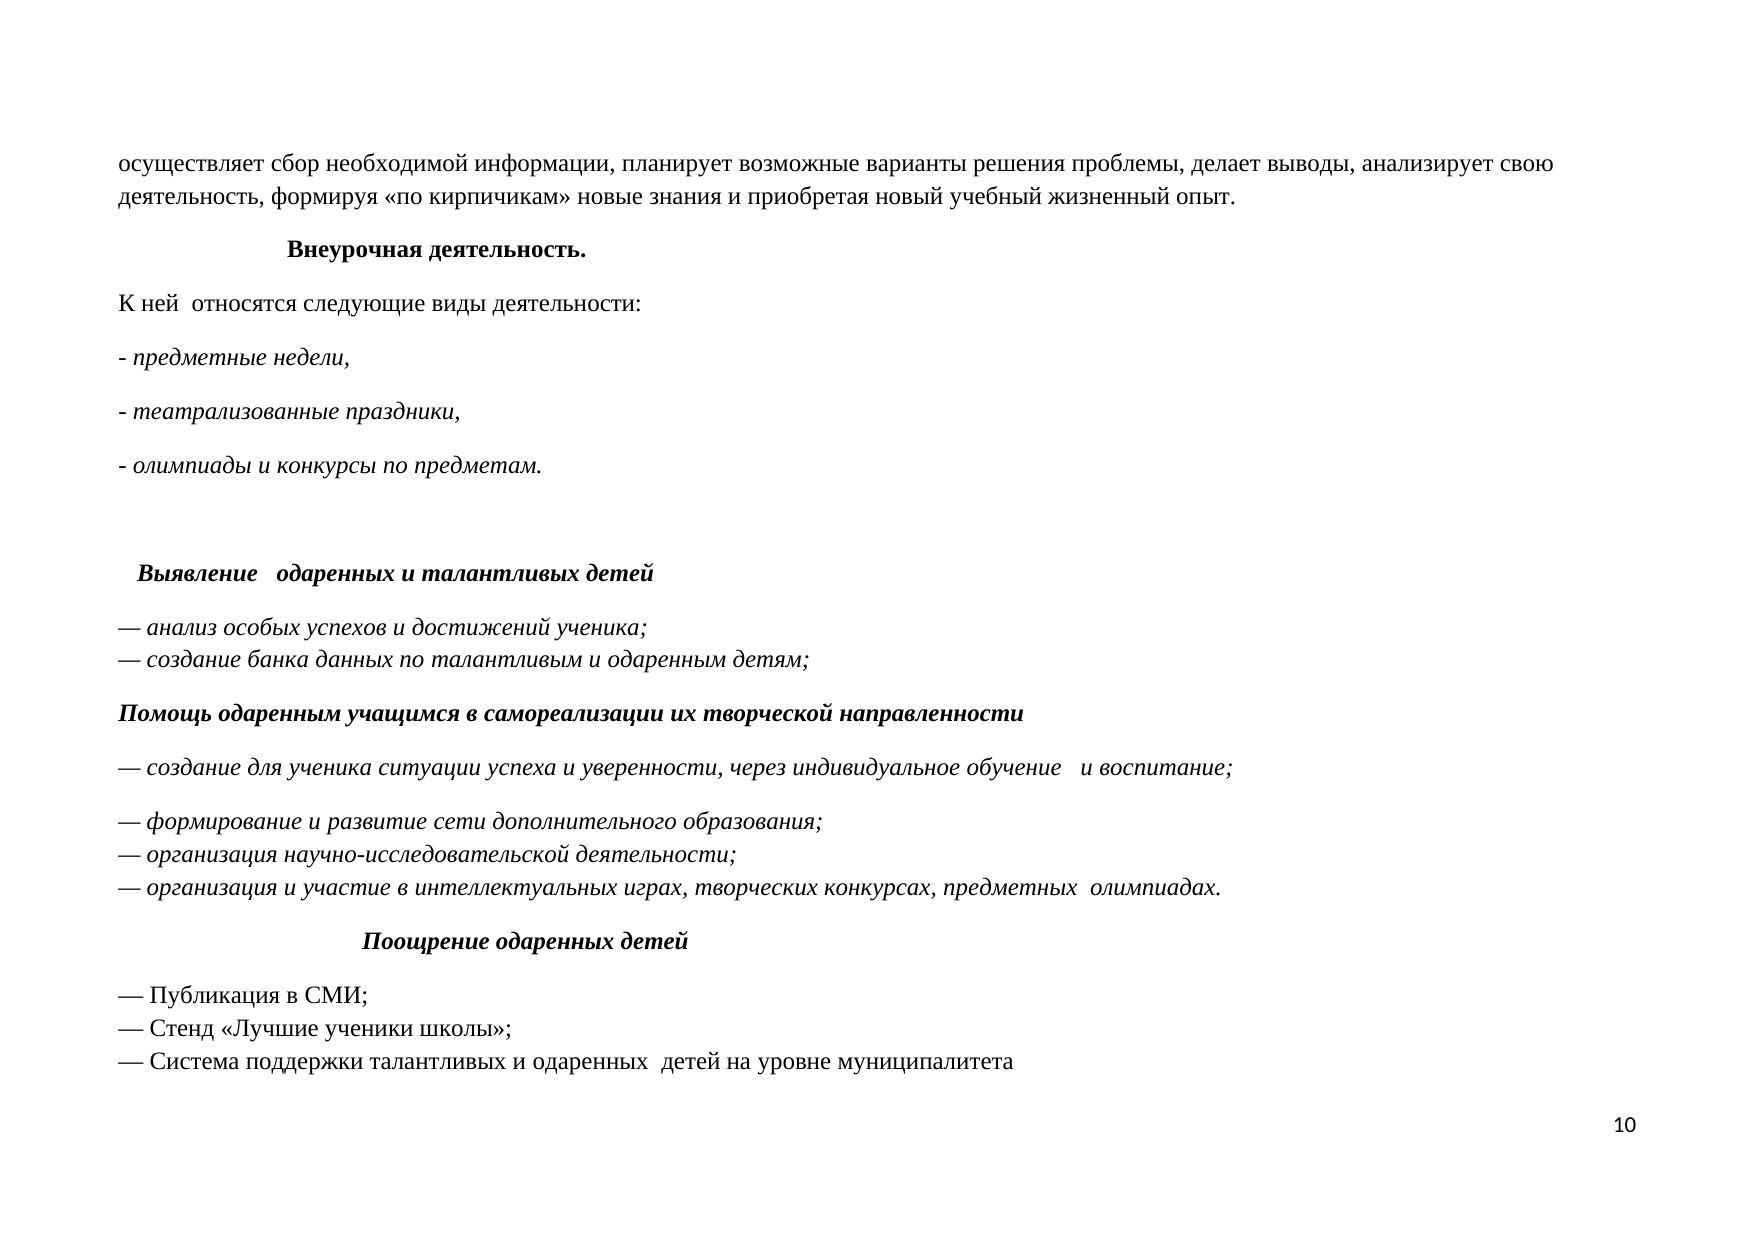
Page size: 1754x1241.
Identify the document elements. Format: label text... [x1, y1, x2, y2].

text — формирование и развитие сети дополнительного образования; — организация научно-исследовательской деятельности; — организация и участие в интеллектуальных играх, творческих конкурсах, предметных олимпиадах. [118, 806, 1636, 901]
text Помощь одаренным учащимся в самореализации их творческой направленности [118, 698, 1636, 727]
text - олимпиады и конкурсы по предметам. [118, 450, 1636, 479]
text Внеурочная деятельность. [118, 234, 1636, 263]
text Выявление одаренных и талантливых детей [118, 558, 1636, 586]
text - предметные недели, [118, 342, 1636, 371]
text — Публикация в СМИ; — Стенд «Лучшие ученики школы»; — Система поддержки талантливых и одаренных детей на уровне муниципалитета [118, 980, 1636, 1075]
text - театрализованные праздники, [118, 396, 1636, 425]
text — анализ особых успехов и достижений ученика; — создание банка данных по талантливым и одаренным детям; [118, 612, 1636, 673]
text Поощрение одаренных детей [118, 926, 1636, 955]
text К ней относятся следующие виды деятельности: [118, 288, 1636, 317]
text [118, 148, 1636, 209]
text — создание для ученика ситуации успеха и уверенности, через индивидуальное обучение и воспитание; [118, 752, 1636, 781]
